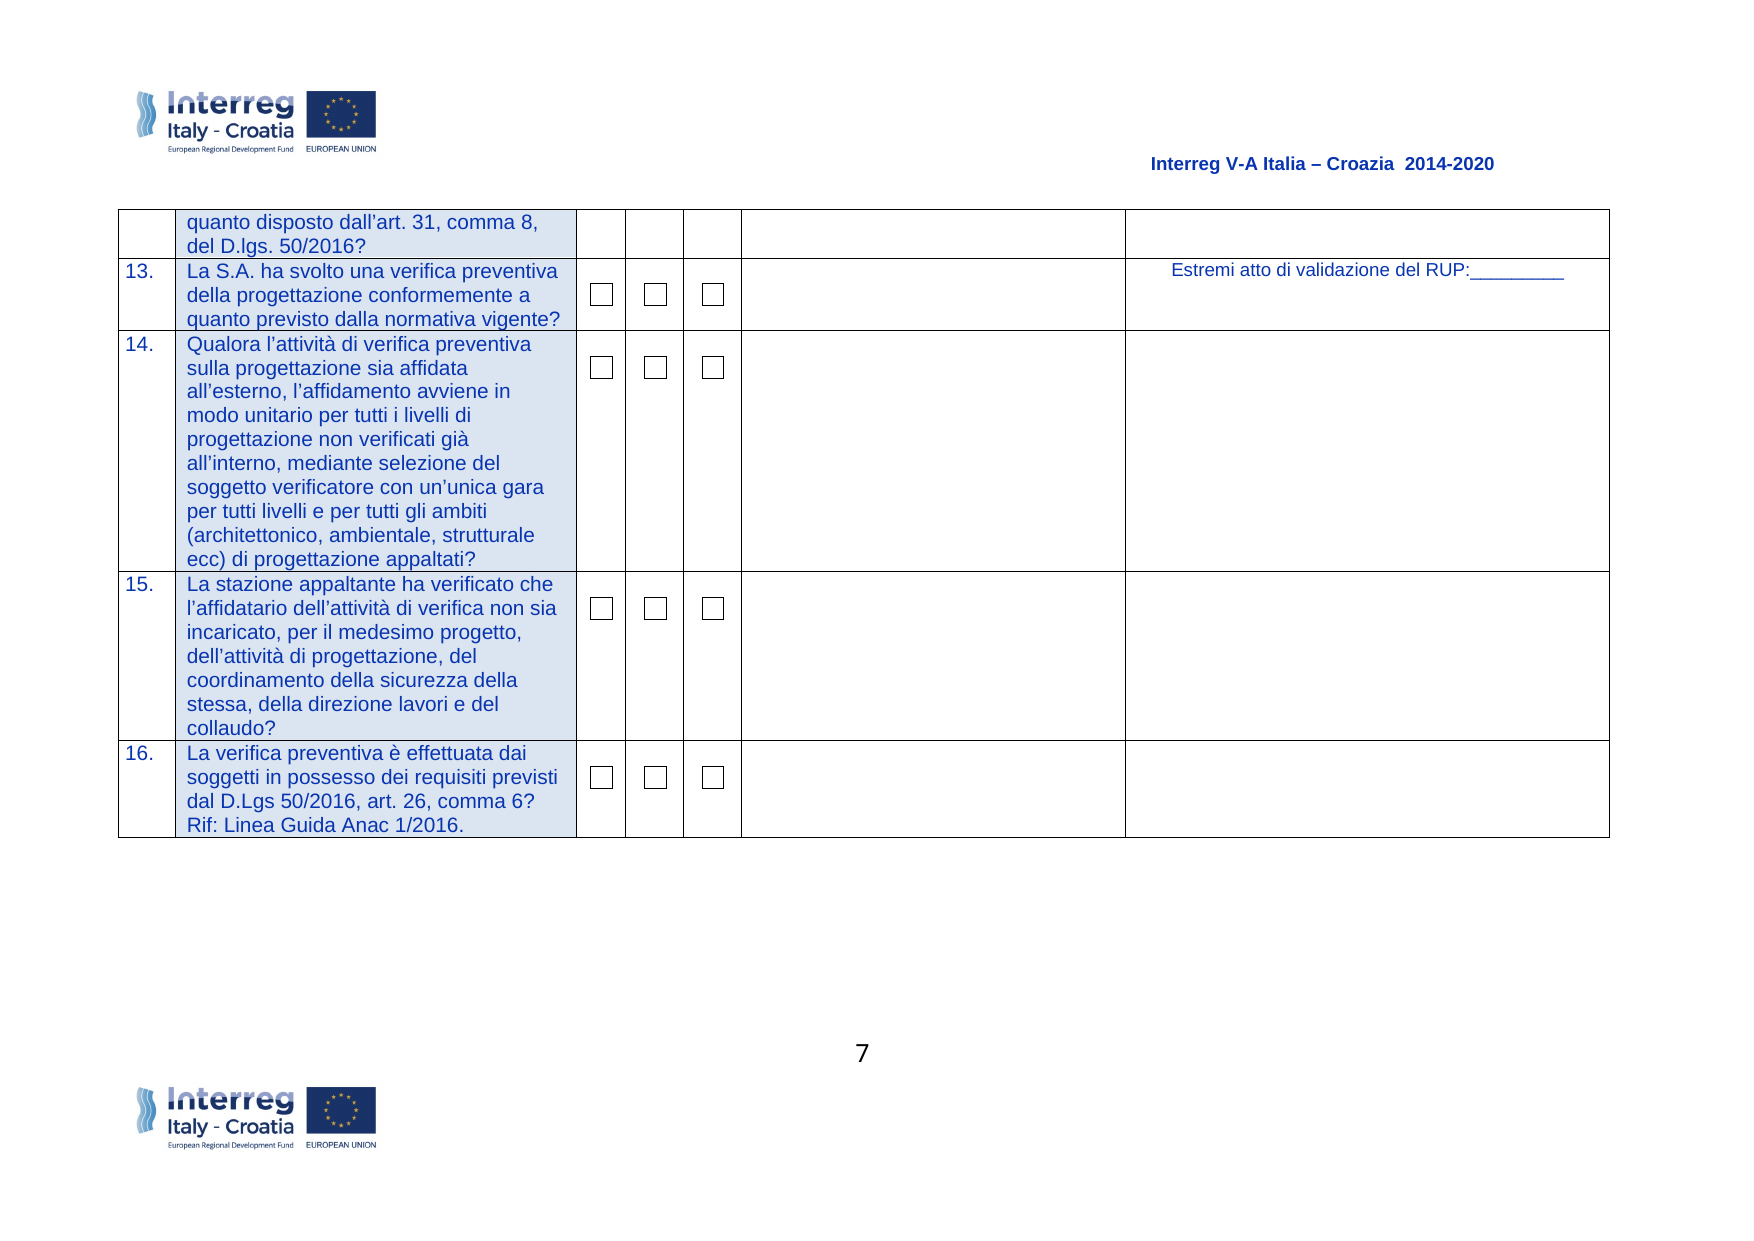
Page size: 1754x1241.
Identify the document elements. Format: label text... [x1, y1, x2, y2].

picture [118, 73, 394, 171]
table_cell La S.A. ha svolto una verifica preventiva della progettazione conformemente a quanto previsto dalla normativa vigente? [176, 259, 576, 330]
table_cell [1126, 331, 1609, 571]
table_cell [626, 741, 683, 837]
table_cell [1126, 572, 1609, 740]
table_cell [119, 331, 175, 571]
table_cell Estremi atto di validazione del RUP:_________ [1126, 259, 1609, 330]
table_cell [119, 741, 175, 837]
table_cell [684, 572, 741, 740]
table_cell [742, 572, 1125, 740]
table_cell [119, 572, 175, 740]
table_cell La stazione appaltante ha verificato che l’affidatario dell’attività di verifica non sia incaricato, per il medesimo progetto, dell’attività di progettazione, del coordinamento della sicurezza della stessa, della direzione lavori e del collaudo? [176, 572, 576, 740]
table_cell [742, 210, 1125, 257]
table_cell [577, 741, 625, 837]
table_cell [684, 741, 741, 837]
table_cell [626, 331, 683, 571]
table_cell [684, 210, 741, 257]
table_cell [684, 259, 741, 330]
table_cell [1126, 210, 1609, 257]
table_cell [684, 331, 741, 571]
table_cell [742, 259, 1125, 330]
table_cell [626, 210, 683, 257]
table_cell [1126, 741, 1609, 837]
table_cell Qualora l’attività di verifica preventiva sulla progettazione sia affidata all’esterno, l’affidamento avviene in modo unitario per tutti i livelli di progettazione non verificati già all’interno, mediante selezione del soggetto verificatore con un’unica gara per tutti livelli e per tutti gli ambiti (architettonico, ambientale, strutturale ecc) di progettazione appaltati? [176, 331, 576, 571]
table_cell [577, 210, 625, 257]
table_cell [119, 210, 175, 257]
table_cell [577, 259, 625, 330]
table_cell [577, 572, 625, 740]
table_cell [577, 331, 625, 571]
table_cell [742, 741, 1125, 837]
table_cell [626, 572, 683, 740]
table_cell [742, 331, 1125, 571]
table_cell [626, 259, 683, 330]
table_cell La verifica preventiva è effettuata dai soggetti in possesso dei requisiti previsti dal D.Lgs 50/2016, art. 26, comma 6? Rif: Linea Guida Anac 1/2016. [176, 741, 576, 837]
picture [118, 1069, 394, 1167]
table_cell [119, 259, 175, 330]
